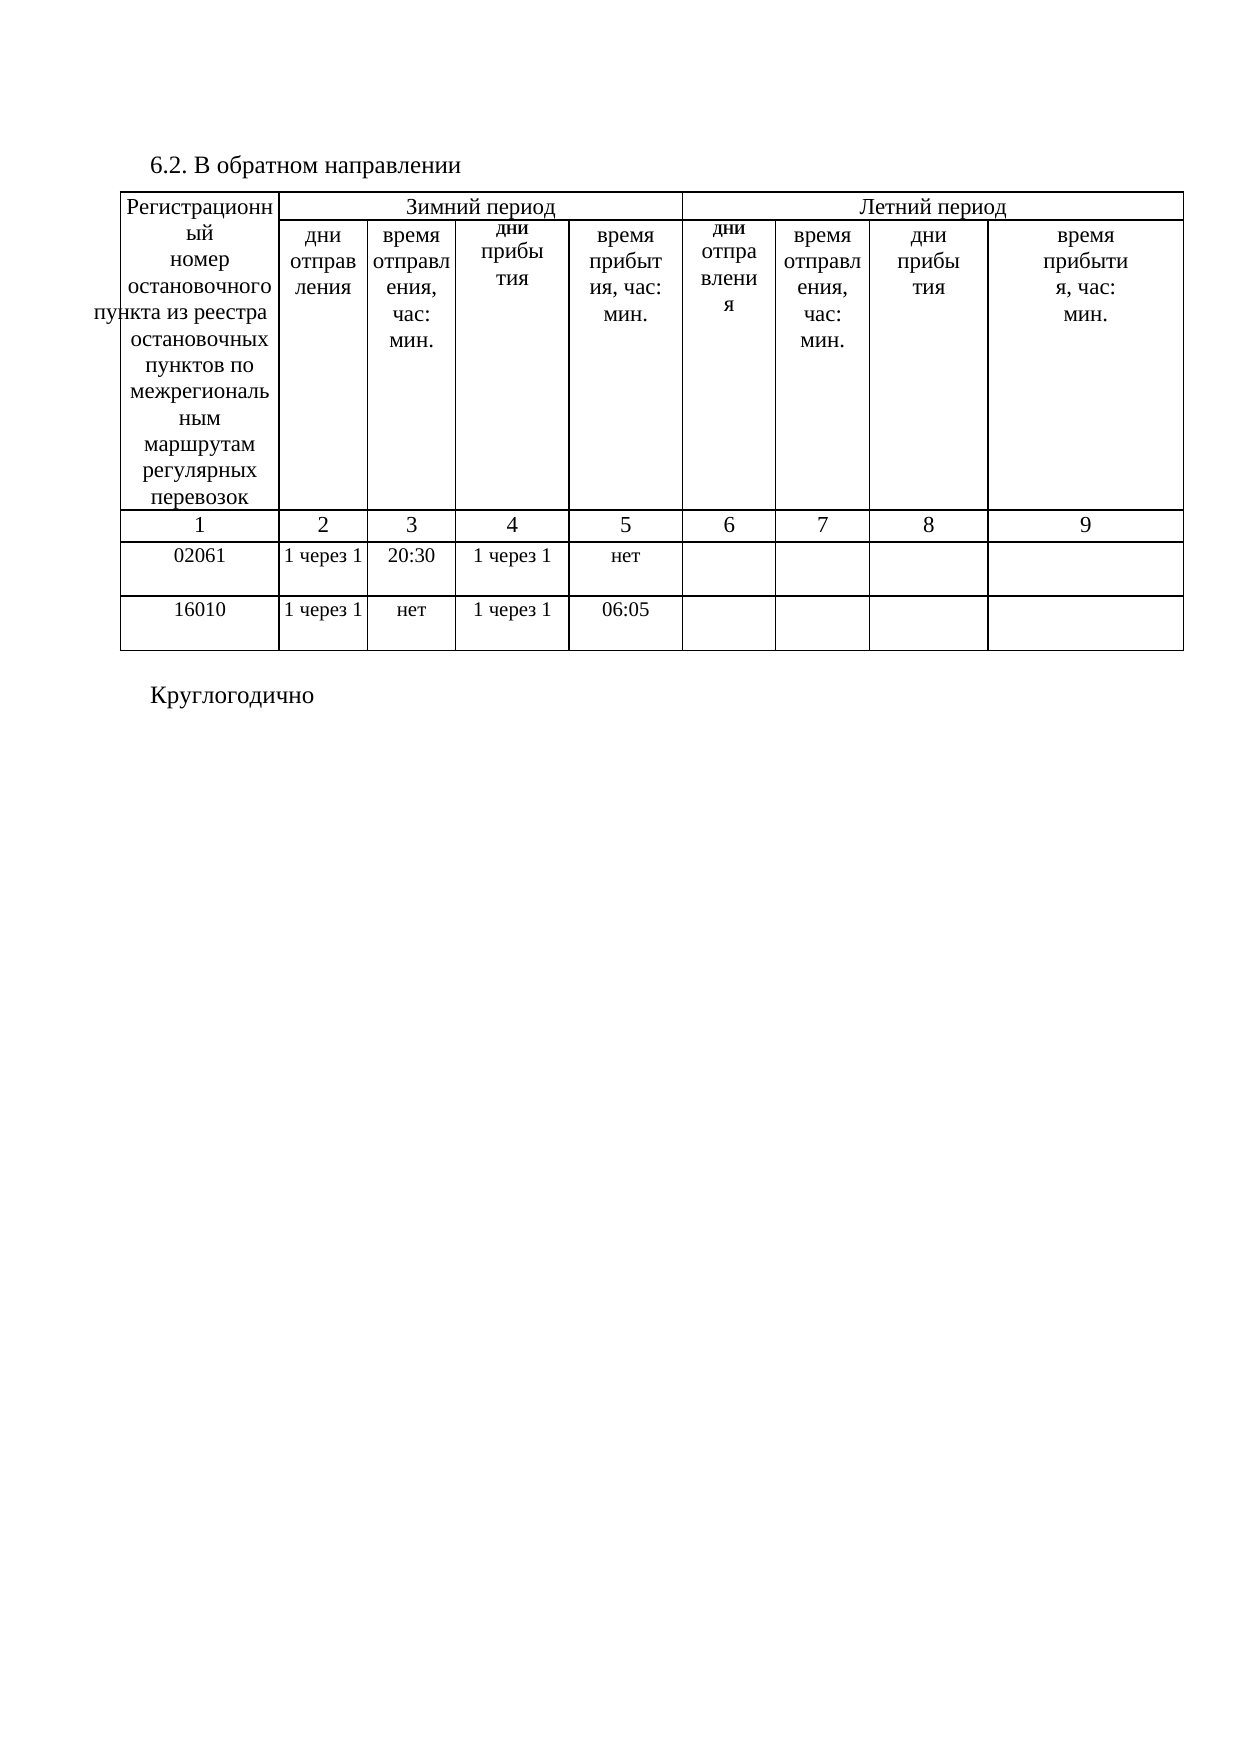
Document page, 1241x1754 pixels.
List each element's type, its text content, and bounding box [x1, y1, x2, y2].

table_cell время отправл ения, час: мин. [368, 221, 455, 509]
table_cell 8 [870, 511, 987, 541]
table_cell 1 через 1 [456, 543, 568, 595]
table_cell 6 [683, 511, 775, 541]
table_cell время отправл ения, час: мин. [776, 221, 869, 509]
table_cell ДНИ отпра влени я [683, 221, 775, 509]
table_cell время прибыти я, час: мин. [989, 221, 1183, 509]
text 6.2. В обратном направлении [150, 150, 1090, 179]
table_cell 5 [570, 511, 682, 541]
table_cell [776, 543, 869, 595]
table_cell 1 через 1 [280, 543, 367, 595]
table_cell 1 [121, 511, 278, 541]
table_cell [870, 597, 987, 650]
table_cell [683, 597, 775, 650]
table_cell [776, 597, 869, 650]
table_cell ДНИ прибы тия [456, 221, 568, 509]
table_cell 4 [456, 511, 568, 541]
table_cell [870, 543, 987, 595]
table_cell время прибыт ия, час: мин. [570, 221, 682, 509]
table_cell [989, 543, 1183, 595]
table_cell [683, 543, 775, 595]
table_cell 02061 [121, 543, 278, 595]
table_cell 3 [368, 511, 455, 541]
table_cell дни отправ ления [280, 221, 367, 509]
table_cell 16010 [121, 597, 278, 650]
table_cell 1 через 1 [280, 597, 367, 650]
table_header Зимний период [280, 193, 682, 219]
table_cell дни прибы тия [870, 221, 987, 509]
table_cell 20:30 [368, 543, 455, 595]
table_cell 9 [989, 511, 1183, 541]
table_header Регистрационный номер остановочного пункта из реестра остановочных пунктов по межрегиональным маршрутам регулярных перевозок [121, 193, 278, 509]
table_cell нет [368, 597, 455, 650]
table_cell 7 [776, 511, 869, 541]
table_cell 1 через 1 [456, 597, 568, 650]
table_cell нет [570, 543, 682, 595]
table_cell [989, 597, 1183, 650]
table_cell 2 [280, 511, 367, 541]
table_header Летний период [683, 193, 1183, 219]
table_cell 06:05 [570, 597, 682, 650]
text Круглогодично [150, 680, 1090, 709]
